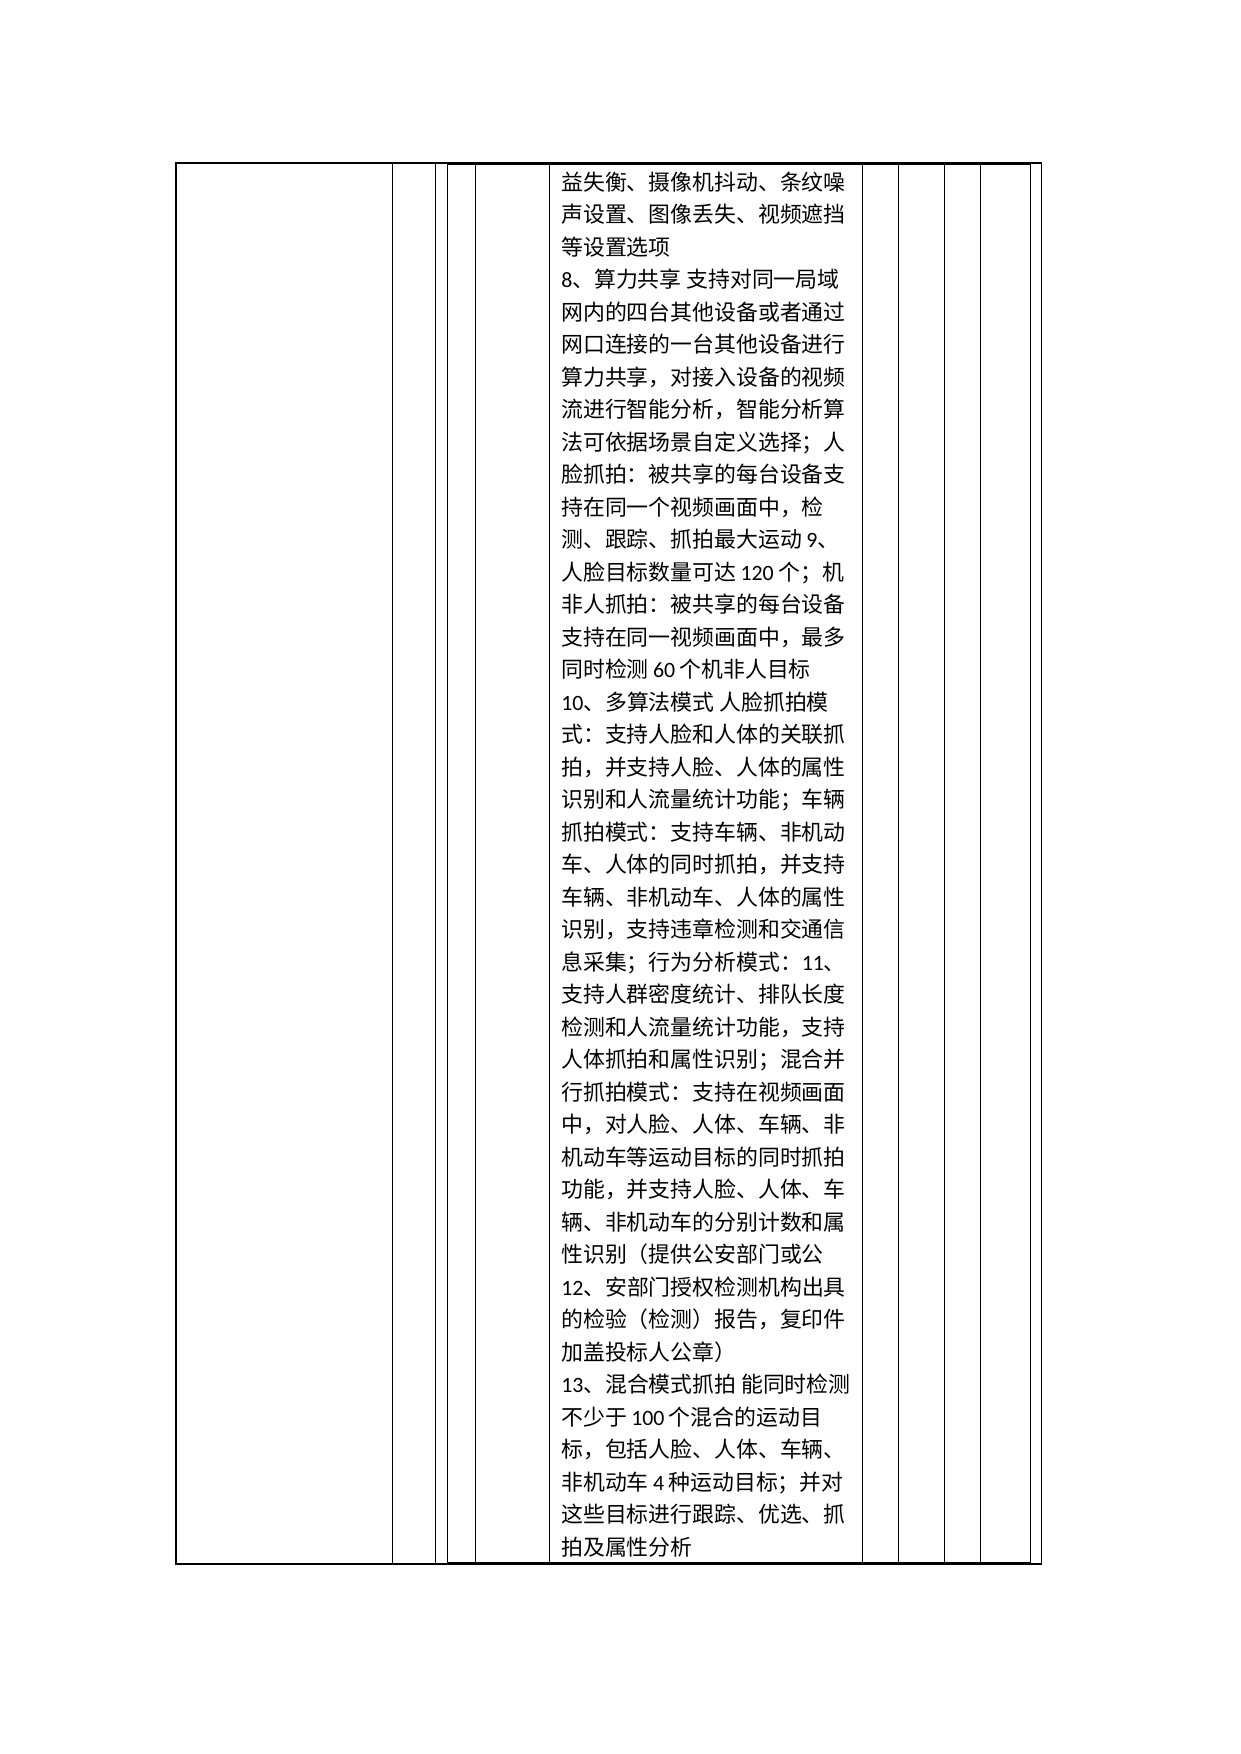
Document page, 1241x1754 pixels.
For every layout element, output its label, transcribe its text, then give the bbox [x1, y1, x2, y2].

table_cell 1 [393, 164, 435, 1563]
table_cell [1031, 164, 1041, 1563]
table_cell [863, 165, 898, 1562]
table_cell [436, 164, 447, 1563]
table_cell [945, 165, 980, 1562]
table_cell [177, 164, 392, 1563]
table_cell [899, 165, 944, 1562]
